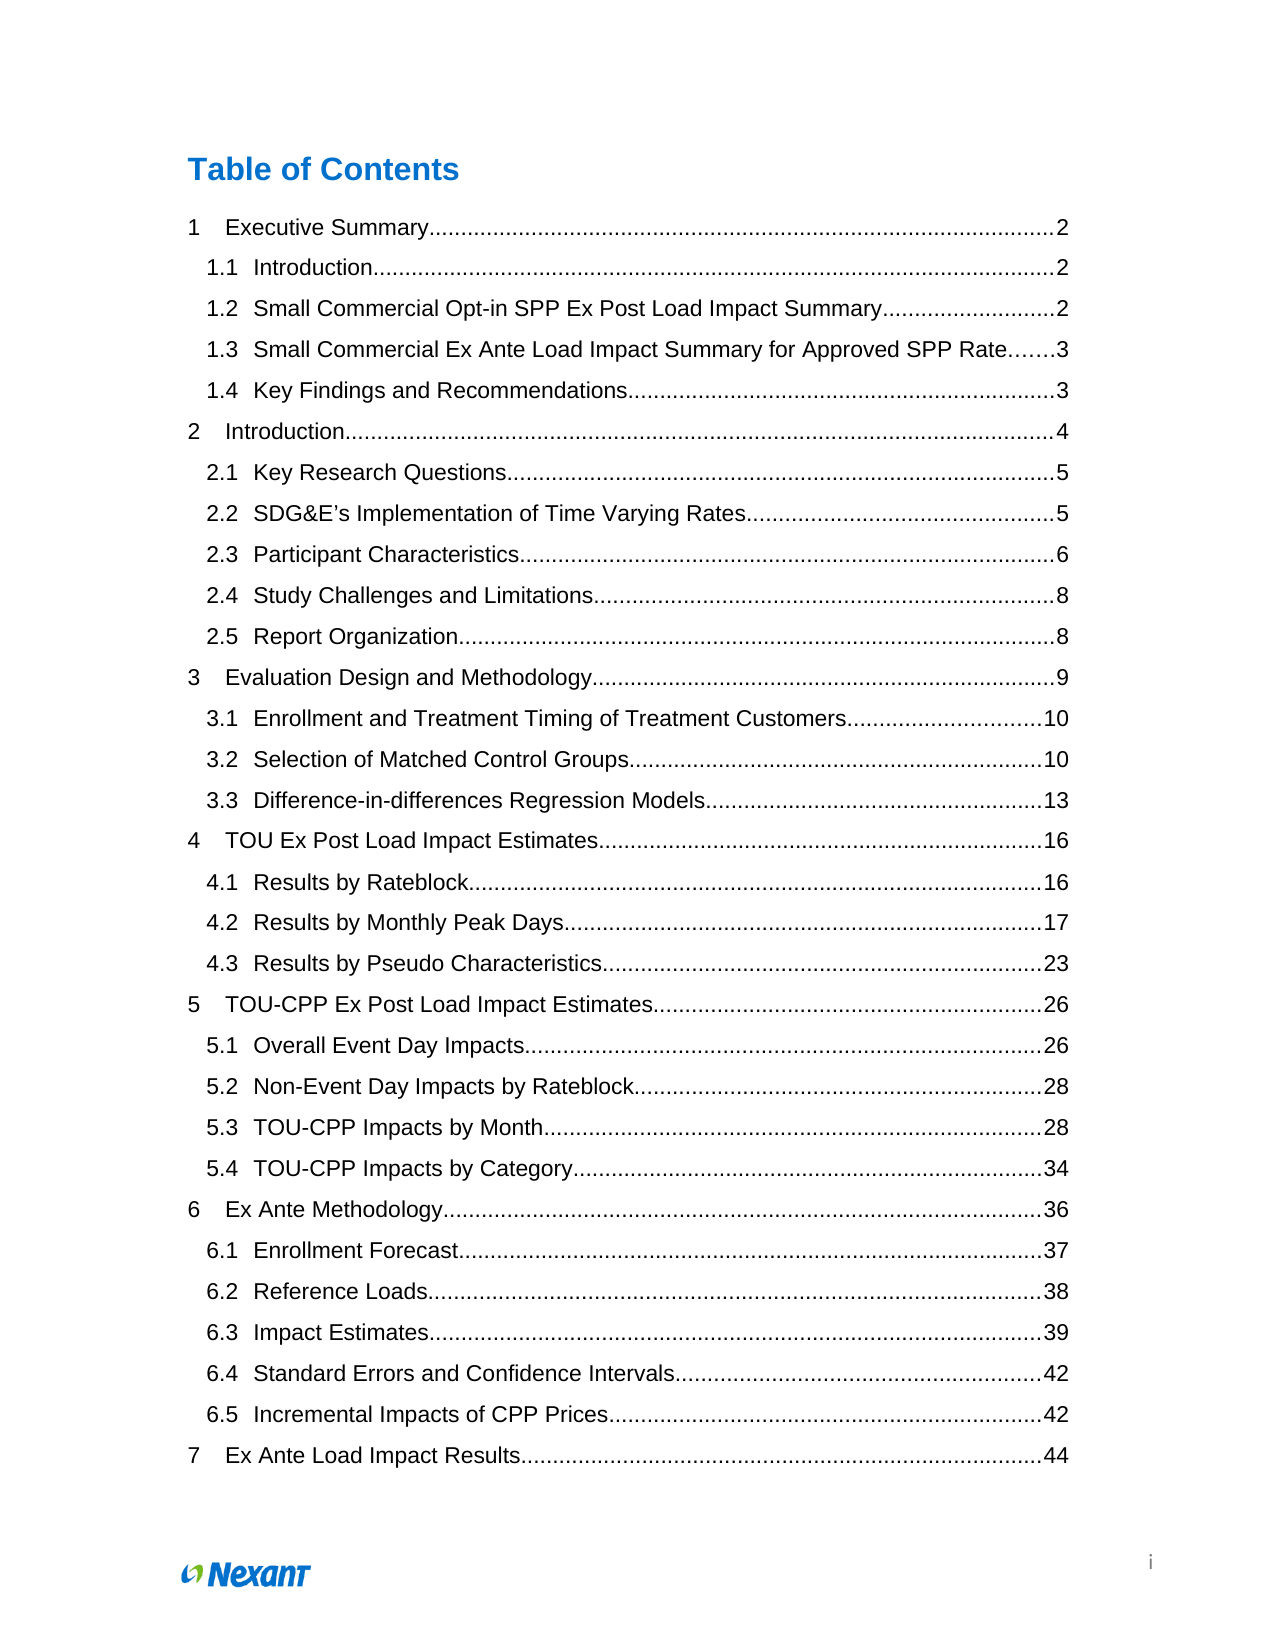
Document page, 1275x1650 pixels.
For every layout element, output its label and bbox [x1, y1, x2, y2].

picture [162, 1543, 330, 1605]
